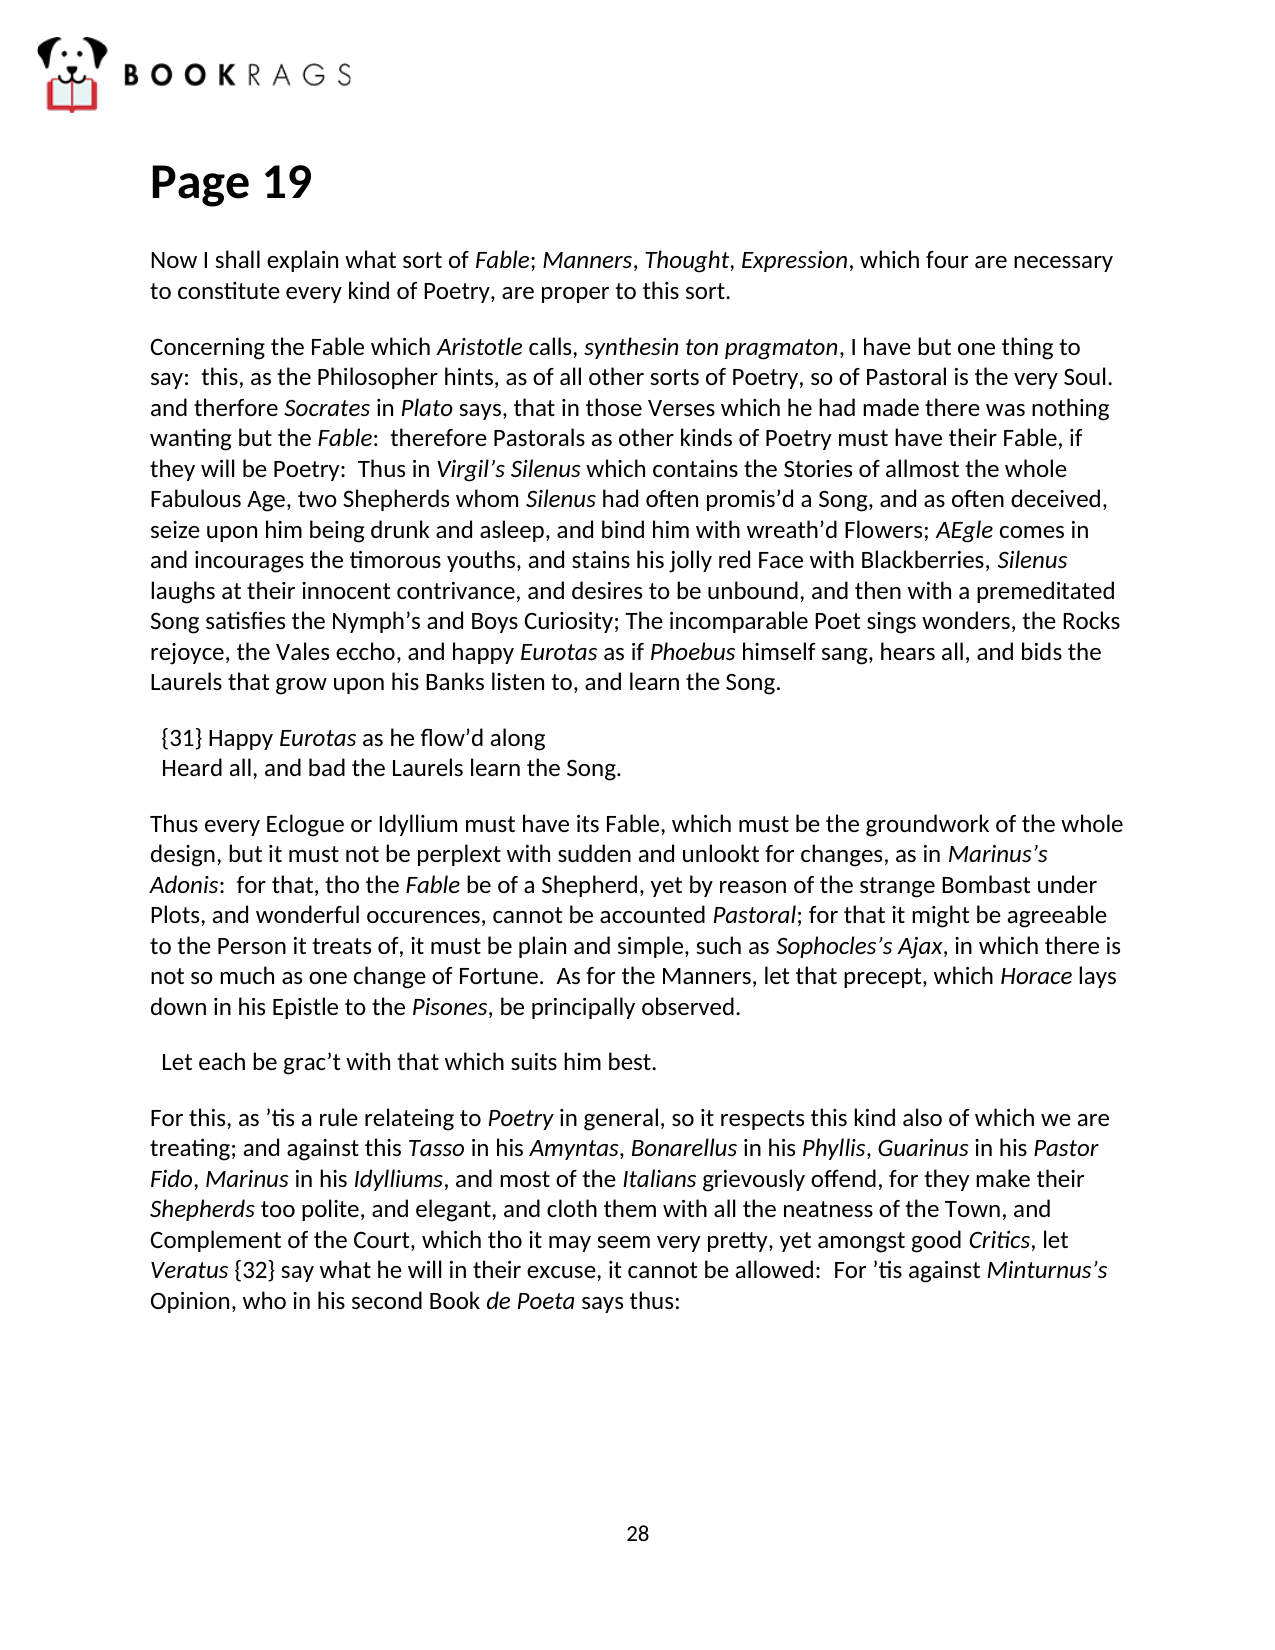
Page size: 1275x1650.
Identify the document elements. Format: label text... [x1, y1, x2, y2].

text Page 19 [150, 150, 1125, 211]
text Now I shall explain what sort of Fable; Manners, Thought, Expression, which four are necessary to constitute every kind of Poetry, are proper to this sort. [150, 244, 1125, 306]
text Let each be grac’t with that which suits him best. [150, 1047, 1125, 1077]
picture [37, 37, 351, 113]
text For this, as ’tis a rule relateing to Poetry in general, so it respects this kind also of which we are treating; and against this Tasso in his Amyntas, Bonarellus in his Phyllis, Guarinus in his Pastor Fido, Marinus in his Idylliums, and most of the Italians grievously offend, for they make their Shepherds too polite, and elegant, and cloth them with all the neatness of the Town, and Complement of the Court, which tho it may seem very pretty, yet amongst good Critics, let Veratus {32} say what he will in their excuse, it cannot be allowed: For ’tis against Minturnus’s Opinion, who in his second Book de Poeta says thus: [150, 1102, 1125, 1316]
text Concerning the Fable which Aristotle calls, synthesin ton pragmaton, I have but one thing to say: this, as the Philosopher hints, as of all other sorts of Poetry, so of Pastoral is the very Soul. and therfore Socrates in Plato says, that in those Verses which he had made there was nothing wanting but the Fable: therefore Pastorals as other kinds of Poetry must have their Fable, if they will be Poetry: Thus in Virgil’s Silenus which contains the Stories of allmost the whole Fabulous Age, two Shepherds whom Silenus had often promis’d a Song, and as often deceived, seize upon him being drunk and asleep, and bind him with wreath’d Flowers; AEgle comes in and incourages the timorous youths, and stains his jolly red Face with Blackberries, Silenus laughs at their innocent contrivance, and desires to be unbound, and then with a premeditated Song satisfies the Nymph’s and Boys Curiosity; The incomparable Poet sings wonders, the Rocks rejoyce, the Vales eccho, and happy Eurotas as if Phoebus himself sang, hears all, and bids the Laurels that grow upon his Banks listen to, and learn the Song. [150, 331, 1125, 697]
text {31} Happy Eurotas as he flow’d along Heard all, and bad the Laurels learn the Song. [150, 722, 1125, 783]
text Thus every Eclogue or Idyllium must have its Fable, which must be the groundwork of the whole design, but it must not be perplext with sudden and unlookt for changes, as in Marinus’s Adonis: for that, tho the Fable be of a Shepherd, yet by reason of the strange Bombast under Plots, and wonderful occurences, cannot be accounted Pastoral; for that it might be agreeable to the Person it treats of, it must be plain and simple, such as Sophocles’s Ajax, in which there is not so much as one change of Fortune. As for the Manners, let that precept, which Horace lays down in his Epistle to the Pisones, be principally observed. [150, 808, 1125, 1022]
